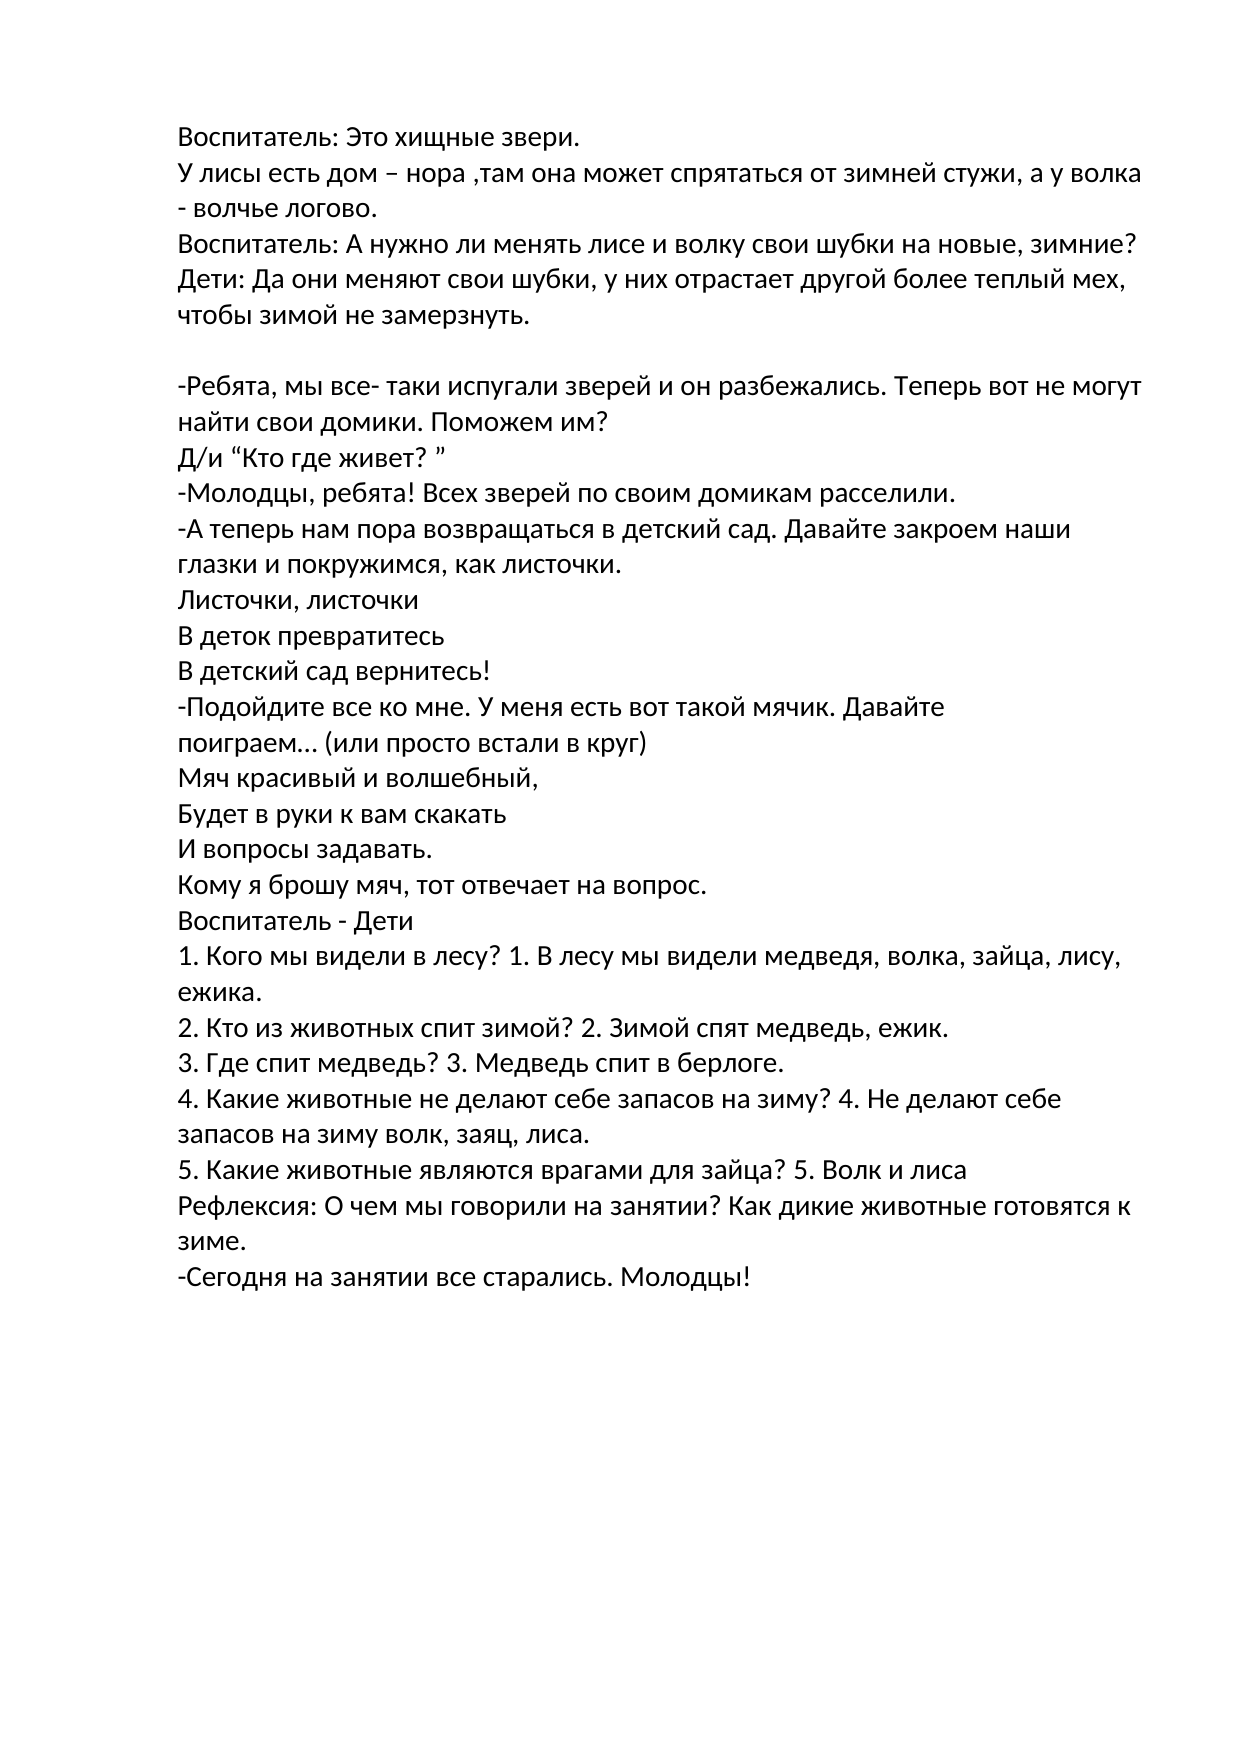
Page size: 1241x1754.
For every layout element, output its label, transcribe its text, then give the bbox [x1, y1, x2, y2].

text -Ребята, мы все- таки испугали зверей и он разбежались. Теперь вот не могут найти свои домики. Поможем им? [177, 367, 1152, 439]
text 1. Кого мы видели в лесу? 1. В лесу мы видели медведя, волка, зайца, лису, ежика. [177, 937, 1152, 1009]
text Рефлексия: О чем мы говорили на занятии? Как дикие животные готовятся к зиме. [177, 1187, 1152, 1258]
text 4. Какие животные не делают себе запасов на зиму? 4. Не делают себе запасов на зиму волк, заяц, лиса. [177, 1080, 1152, 1151]
text 3. Где спит медведь? 3. Медведь спит в берлоге. [177, 1044, 1152, 1080]
text Д/и “Кто где живет? ” [177, 439, 1152, 474]
text Кому я брошу мяч, тот отвечает на вопрос. [177, 866, 1152, 902]
text Воспитатель: А нужно ли менять лисе и волку свои шубки на новые, зимние? [177, 225, 1152, 261]
text В деток превратитесь [177, 617, 1152, 652]
text -Сегодня на занятии все старались. Молодцы! [177, 1258, 1152, 1294]
text У лисы есть дом – нора ,там она может спрятаться от зимней стужи, а у волка - волчье логово. [177, 154, 1152, 225]
text Воспитатель: Это хищные звери. [177, 118, 1152, 154]
text И вопросы задавать. [177, 831, 1152, 866]
text В детский сад вернитесь! [177, 652, 1152, 688]
text -Молодцы, ребята! Всех зверей по своим домикам расселили. [177, 474, 1152, 510]
text Дети: Да они меняют свои шубки, у них отрастает другой более теплый мех, чтобы зимой не замерзнуть. [177, 261, 1152, 332]
text -А теперь нам пора возвращаться в детский сад. Давайте закроем наши глазки и покружимся, как листочки. [177, 510, 1152, 581]
text -Подойдите все ко мне. У меня есть вот такой мячик. Давайте поиграем… (или просто встали в круг) [177, 688, 1152, 759]
text 5. Какие животные являются врагами для зайца? 5. Волк и лиса [177, 1151, 1152, 1187]
text Листочки, листочки [177, 581, 1152, 617]
text Воспитатель - Дети [177, 902, 1152, 937]
text Будет в руки к вам скакать [177, 795, 1152, 831]
text 2. Кто из животных спит зимой? 2. Зимой спят медведь, ежик. [177, 1009, 1152, 1044]
text Мяч красивый и волшебный, [177, 759, 1152, 795]
